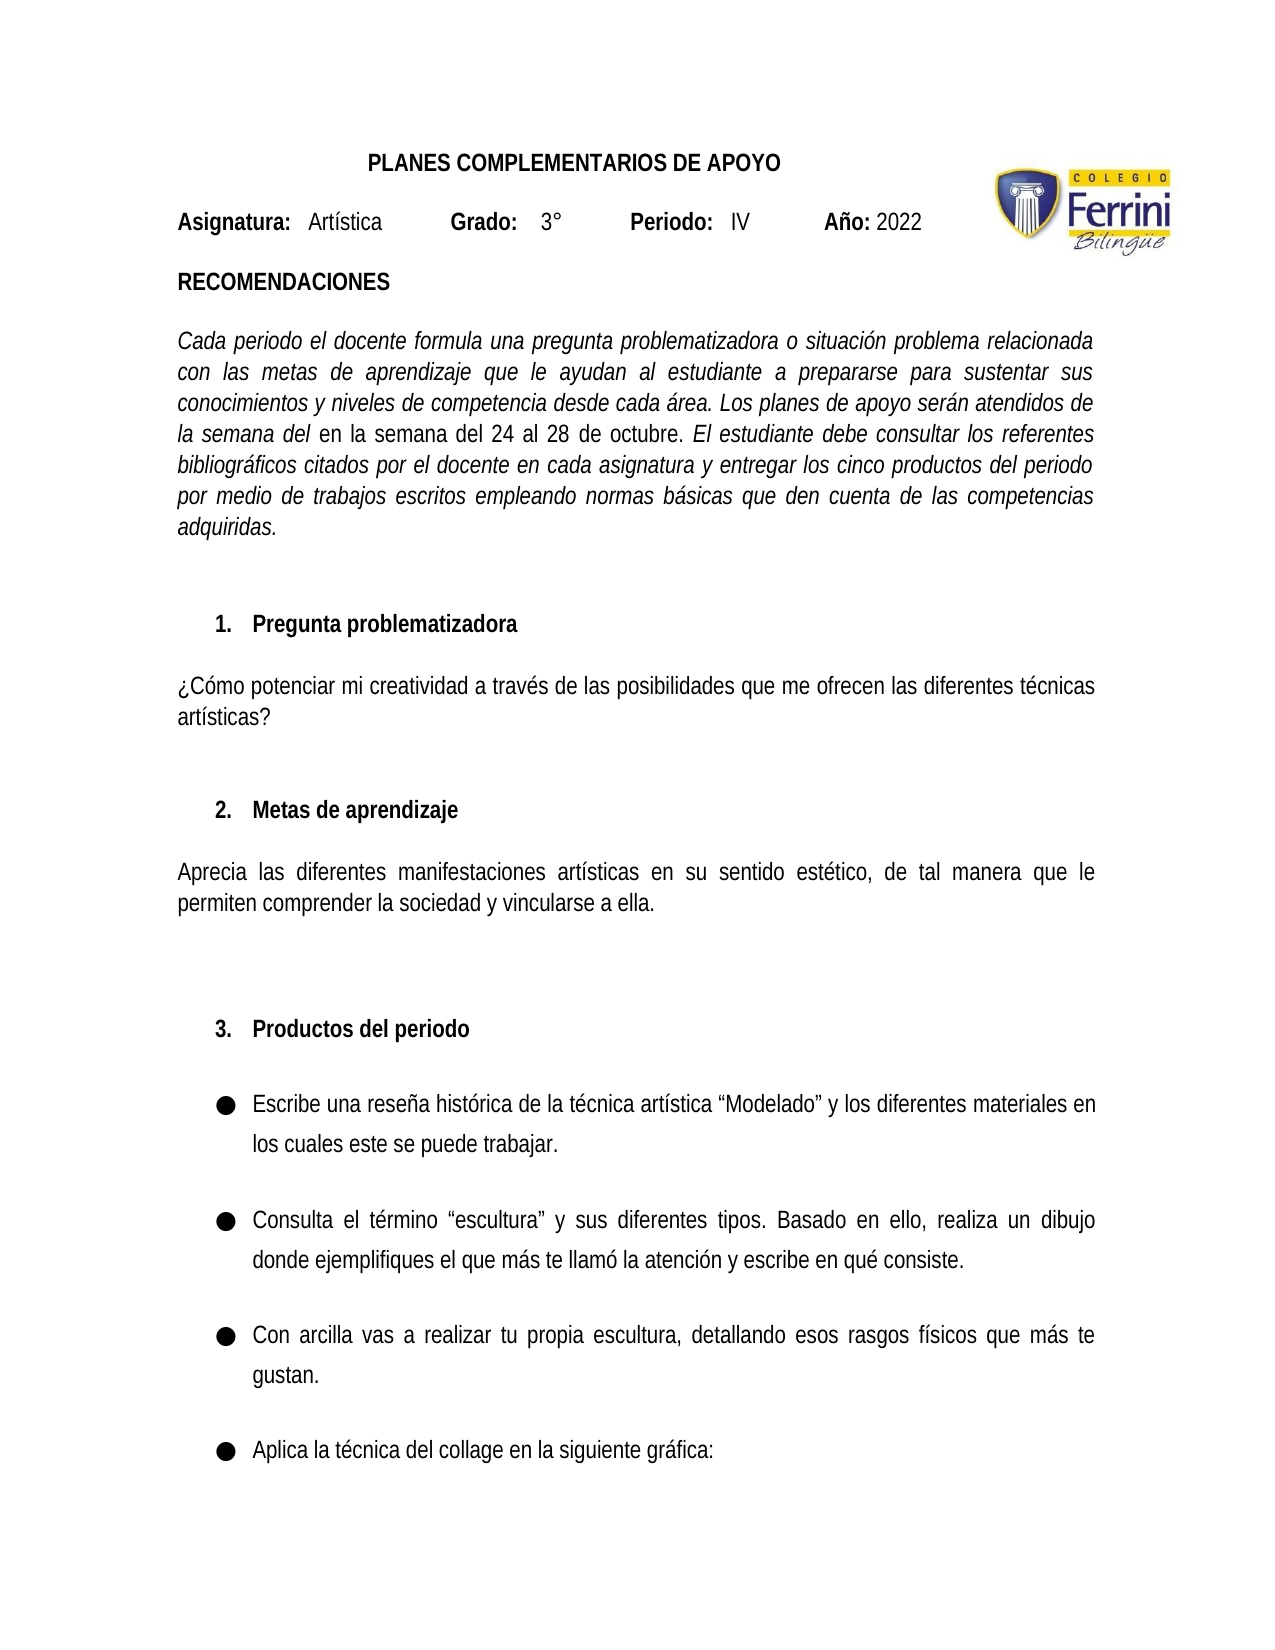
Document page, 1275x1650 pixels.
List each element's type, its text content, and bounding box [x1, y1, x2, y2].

text RECOMENDACIONES [177, 267, 1098, 295]
list Escribe una reseña histórica de la técnica artística “Modelado” y los diferentes materiales en los cuales este se puede trabajar. [215, 1076, 1098, 1158]
text ¿Cómo potenciar mi creatividad a través de las posibilidades que me ofrecen las diferentes técnicas artísticas? [177, 671, 1098, 731]
list Metas de aprendizaje [215, 795, 1098, 823]
text Asignatura: Artística Grado: 3° Periodo: IV Año: 2022 [177, 207, 971, 236]
list Con arcilla vas a realizar tu propia escultura, detallando esos rasgos físicos que más te gustan. [215, 1306, 1098, 1389]
text Cada periodo el docente formula una pregunta problematizadora o situación problema relacionada con las metas de aprendizaje que le ayudan al estudiante a prepararse para sustentar sus conocimientos y niveles de competencia desde cada área. Los planes de apoyo serán atendidos de la semana del en la semana del 24 al 28 de octubre. El estudiante debe consultar los referentes bibliográficos citados por el docente en cada asignatura y entregar los cinco productos del periodo por medio de trabajos escritos empleando normas básicas que den cuenta de las competencias adquiridas. [177, 326, 1098, 541]
list Productos del periodo [215, 1014, 1098, 1042]
text PLANES COMPLEMENTARIOS DE APOYO [177, 148, 971, 176]
list Pregunta problematizadora [215, 609, 1098, 638]
text Aprecia las diferentes manifestaciones artísticas en su sentido estético, de tal manera que le permiten comprender la sociedad y vincularse a ella. [177, 885, 1098, 916]
picture [971, 147, 1189, 269]
list Aplica la técnica del collage en la siguiente gráfica: [215, 1422, 1098, 1473]
list Consulta el término “escultura” y sus diferentes tipos. Basado en ello, realiza un dibujo donde ejemplifiques el que más te llamó la atención y escribe en qué consiste. [215, 1191, 1098, 1273]
